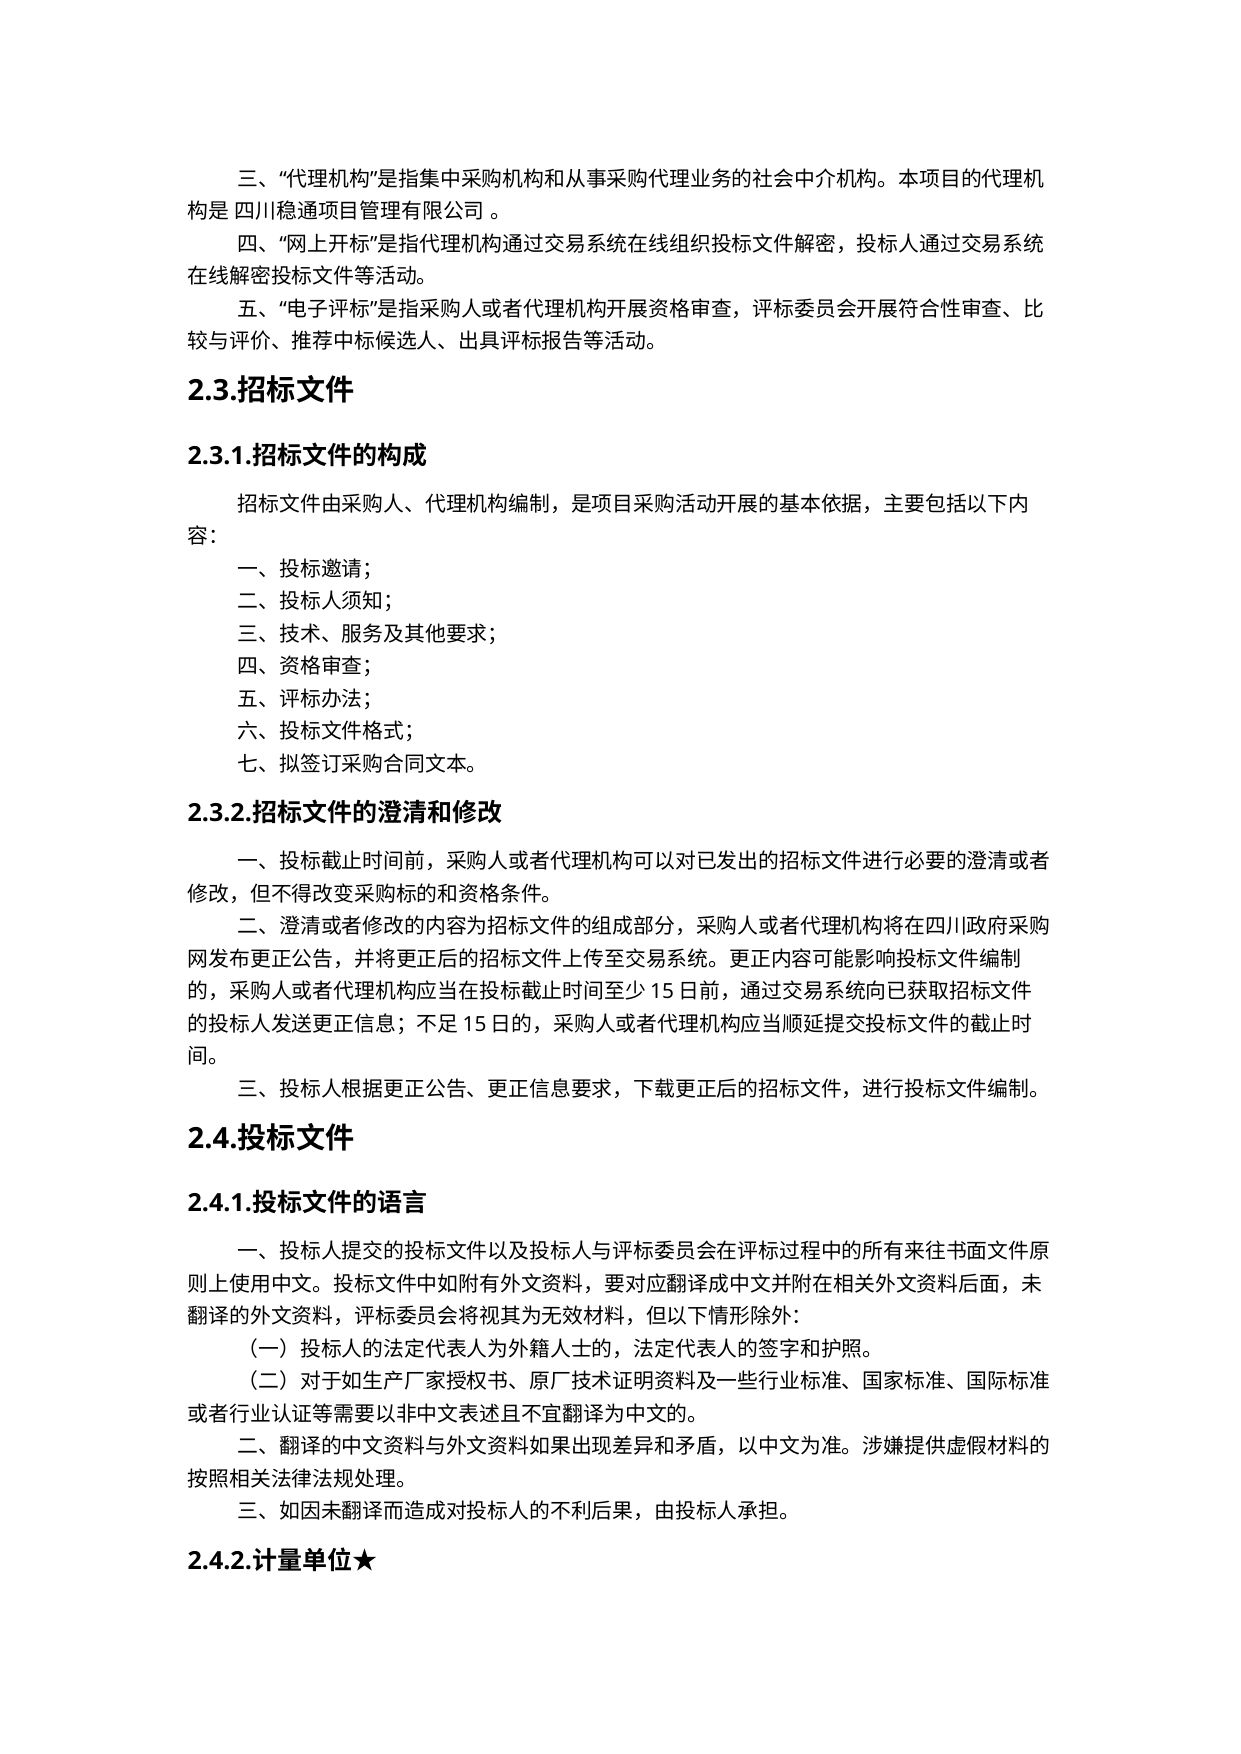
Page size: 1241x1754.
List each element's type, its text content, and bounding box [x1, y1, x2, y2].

text 2.4.1.投标文件的语言 [187, 1169, 1053, 1234]
text 2.4.2.计量单位★ [187, 1527, 1053, 1592]
text （一）投标人的法定代表人为外籍人士的，法定代表人的签字和护照。 [187, 1332, 1053, 1364]
text 2.4.投标文件 [187, 1104, 1053, 1169]
text 三、如因未翻译而造成对投标人的不利后果，由投标人承担。 [187, 1494, 1053, 1527]
text 二、投标人须知； [187, 584, 1053, 617]
text 七、拟签订采购合同文本。 [187, 747, 1053, 779]
text 一、投标邀请； [187, 552, 1053, 584]
text 2.3.1.招标文件的构成 [187, 422, 1053, 487]
text 三、技术、服务及其他要求； [187, 617, 1053, 649]
text 五、评标办法； [187, 682, 1053, 714]
text 招标文件由采购人、代理机构编制，是项目采购活动开展的基本依据，主要包括以下内容： [187, 487, 1053, 552]
text 五、“电子评标”是指采购人或者代理机构开展资格审查，评标委员会开展符合性审查、比较与评价、推荐中标候选人、出具评标报告等活动。 [187, 292, 1053, 357]
text 六、投标文件格式； [187, 714, 1053, 747]
text 二、翻译的中文资料与外文资料如果出现差异和矛盾，以中文为准。涉嫌提供虚假材料的按照相关法律法规处理。 [187, 1429, 1053, 1494]
text 2.3.招标文件 [187, 357, 1053, 422]
text 二、澄清或者修改的内容为招标文件的组成部分，采购人或者代理机构将在四川政府采购网发布更正公告，并将更正后的招标文件上传至交易系统。更正内容可能影响投标文件编制的，采购人或者代理机构应当在投标截止时间至少15日前，通过交易系统向已获取招标文件的投标人发送更正信息；不足15日的，采购人或者代理机构应当顺延提交投标文件的截止时间。 [187, 909, 1053, 1072]
text 四、“网上开标”是指代理机构通过交易系统在线组织投标文件解密，投标人通过交易系统在线解密投标文件等活动。 [187, 227, 1053, 292]
text 一、投标人提交的投标文件以及投标人与评标委员会在评标过程中的所有来往书面文件原则上使用中文。投标文件中如附有外文资料，要对应翻译成中文并附在相关外文资料后面，未翻译的外文资料，评标委员会将视其为无效材料，但以下情形除外： [187, 1234, 1053, 1332]
text 一、投标截止时间前，采购人或者代理机构可以对已发出的招标文件进行必要的澄清或者修改，但不得改变采购标的和资格条件。 [187, 844, 1053, 909]
text （二）对于如生产厂家授权书、原厂技术证明资料及一些行业标准、国家标准、国际标准或者行业认证等需要以非中文表述且不宜翻译为中文的。 [187, 1364, 1053, 1429]
text 四、资格审查； [187, 649, 1053, 682]
text 三、投标人根据更正公告、更正信息要求，下载更正后的招标文件，进行投标文件编制。 [187, 1072, 1053, 1104]
text 2.3.2.招标文件的澄清和修改 [187, 779, 1053, 844]
text 三、“代理机构”是指集中采购机构和从事采购代理业务的社会中介机构。本项目的代理机构是 四川稳通项目管理有限公司 。 [187, 162, 1053, 227]
